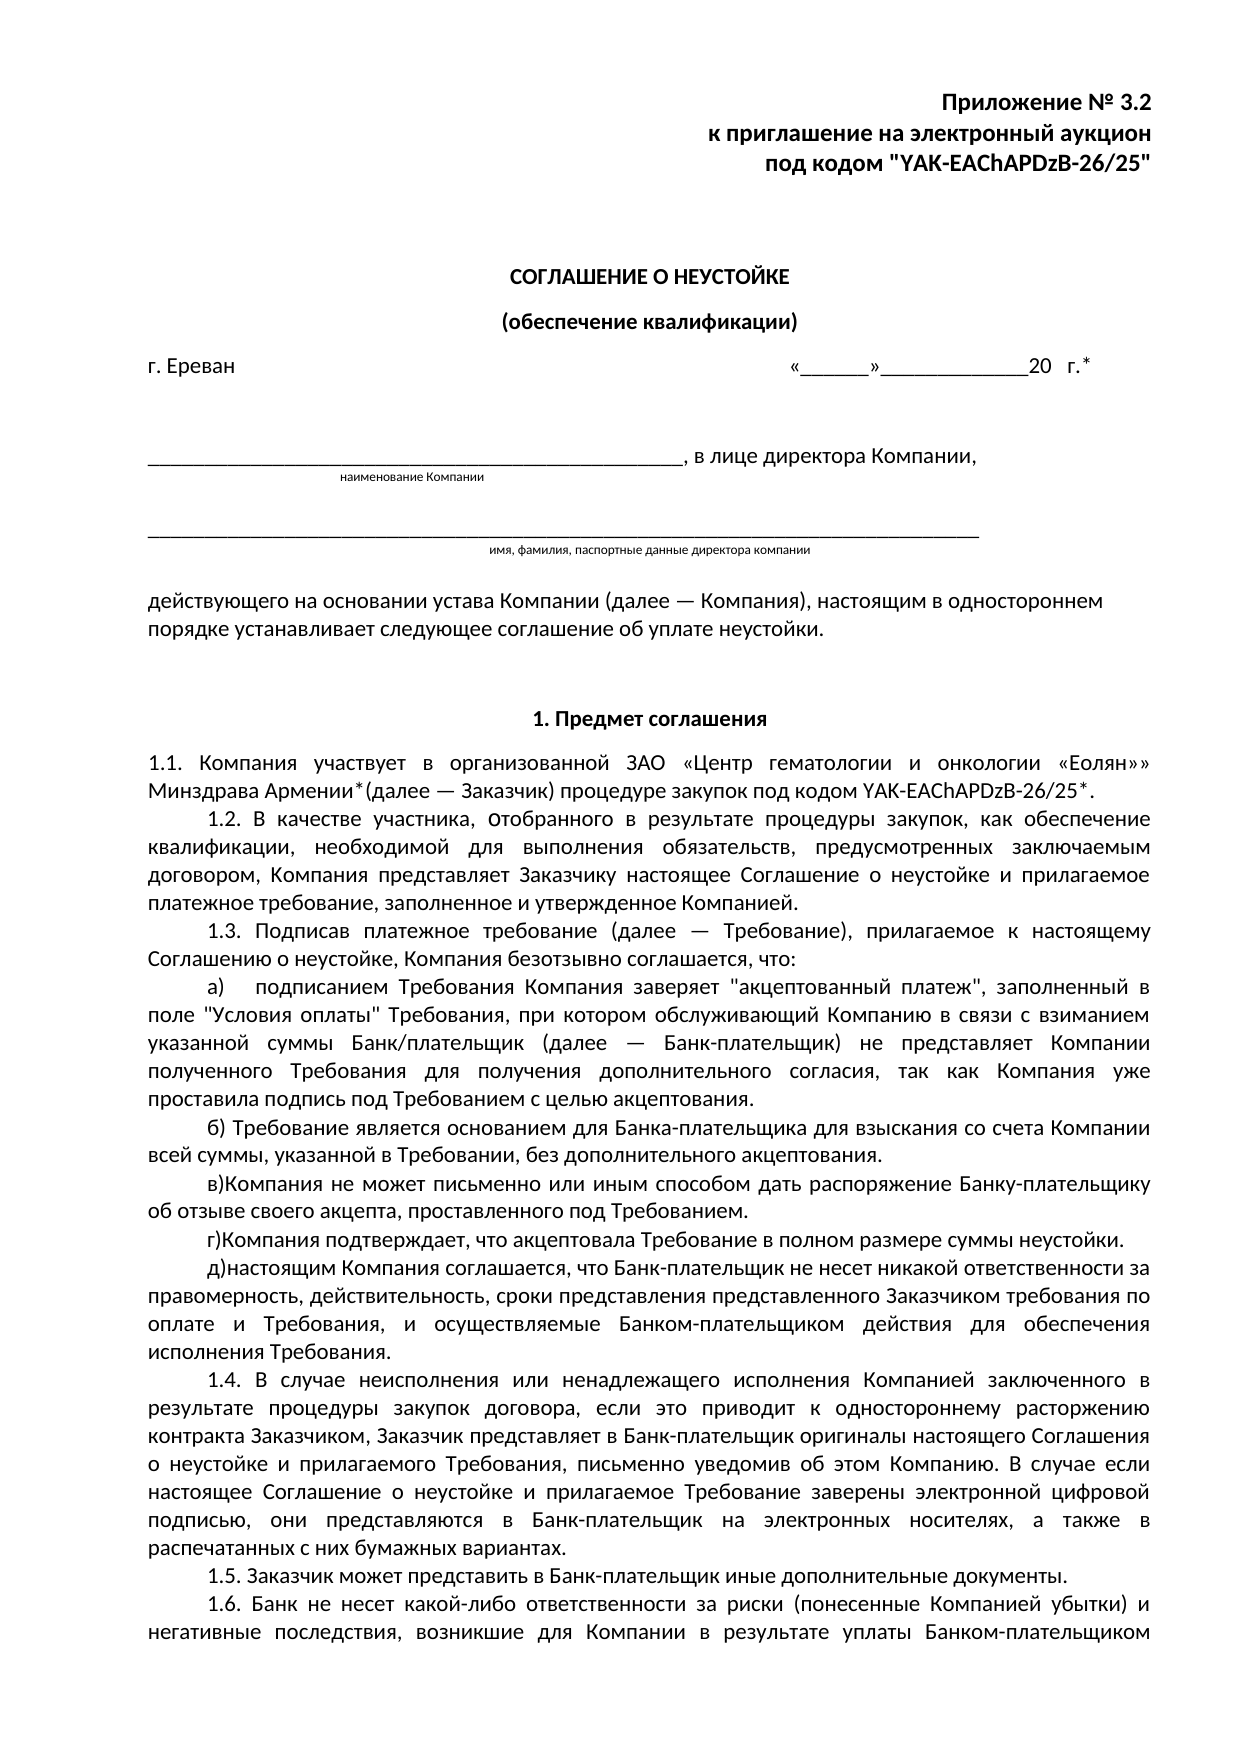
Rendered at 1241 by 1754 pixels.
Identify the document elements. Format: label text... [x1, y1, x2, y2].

text 1.4. В случае неисполнения или ненадлежащего исполнения Компанией заключенного в результате процедуры закупок договора, если это приводит к одностороннему расторжению контракта Заказчиком, Заказчик представляет в Банк-плательщик оригиналы настоящего Соглашения о неустойке и прилагаемого Требования, письменно уведомив об этом Компанию. В случае если настоящее Соглашение о неустойке и прилагаемое Требование заверены электронной цифровой подписью, они представляются в Банк-плательщик на электронных носителях, а также в распечатанных с них бумажных вариантах. [148, 1365, 1152, 1561]
text д)настоящим Компания соглашается, что Банк-плательщик не несет никакой ответственности за правомерность, действительность, сроки представления представленного Заказчиком требования по оплате и Требования, и осуществляемые Банком-плательщиком действия для обеспечения исполнения Требования. [148, 1253, 1152, 1365]
text (обеспечение квалификации) [148, 307, 1152, 335]
text в)Компания не может письменно или иным способом дать распоряжение Банку-плательщику об отзыве своего акцепта, проставленного под Требованием. [148, 1169, 1152, 1225]
text б) Требование является основанием для Банка-плательщика для взыскания со счета Компании всей суммы, указанной в Требовании, без дополнительного акцептования. [148, 1113, 1152, 1169]
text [148, 1589, 1152, 1645]
text 1. Предмет соглашения [148, 704, 1152, 732]
text наименование Компании [340, 469, 1152, 497]
text имя, фамилия, паспортные данные директора компании [148, 542, 1152, 569]
text г)Компания подтверждает, что акцептовала Требование в полном размере суммы неустойки. [148, 1225, 1152, 1253]
text 1.2. В качестве участника, օтобранного в результате процедуры закупок, как обеспечение квалификации, необходимой для выполнения обязательств, предусмотренных заключаемым договором, Kомпания представляет Заказчику настоящее Соглашение о неустойке и прилагаемое платежное требование, заполненное и утвержденное Компанией. [148, 804, 1152, 916]
text _________________________________________________________________________ [148, 513, 1152, 542]
text под кодом "YAK-EAChAPDzB-26/25" [177, 147, 1152, 178]
text _______________________________________________, в лице директора Компании, [148, 441, 1152, 469]
text к приглашение на электронный аукцион [177, 117, 1152, 147]
text СОГЛАШЕНИЕ О НЕУСТОЙКЕ [148, 262, 1152, 290]
text действующего на основании устава Компании (далее — Компания), настоящим в одностороннем [148, 586, 1152, 614]
text 1.1. Компания участвует в организованной ЗАО «Центр гематологии и онкологии «Еолян»» Минздрава Армении*(далее — Заказчик) процедуре закупок под кодом YAK-EAChAPDzB-26/25*. [148, 748, 1152, 804]
table_header «______»_____________20 г.* [635, 351, 1104, 396]
text 1.5. Заказчик может представить в Банк-плательщик иные дополнительные документы. [148, 1561, 1152, 1589]
text порядке устанавливает следующее соглашение об уплате неустойки. [148, 614, 1152, 642]
text 1.3. Подписав платежное требование (далее — Требование), прилагаемое к настоящему Соглашению о неустойке, Компания безотзывно соглашается, что: [148, 916, 1152, 972]
text а) подписанием Требования Компания заверяет "акцептованный платеж", заполненный в поле "Условия оплаты" Требования, при котором обслуживающий Компанию в связи с взиманием указанной суммы Банк/плательщик (далее — Банк-плательщик) не представляет Компании полученного Требования для получения дополнительного согласия, так как Компания уже проставила подпись под Требованием с целью акцептования. [148, 972, 1152, 1113]
table_header г. Ереван [136, 351, 635, 396]
text Приложение № 3.2 [148, 86, 1152, 117]
